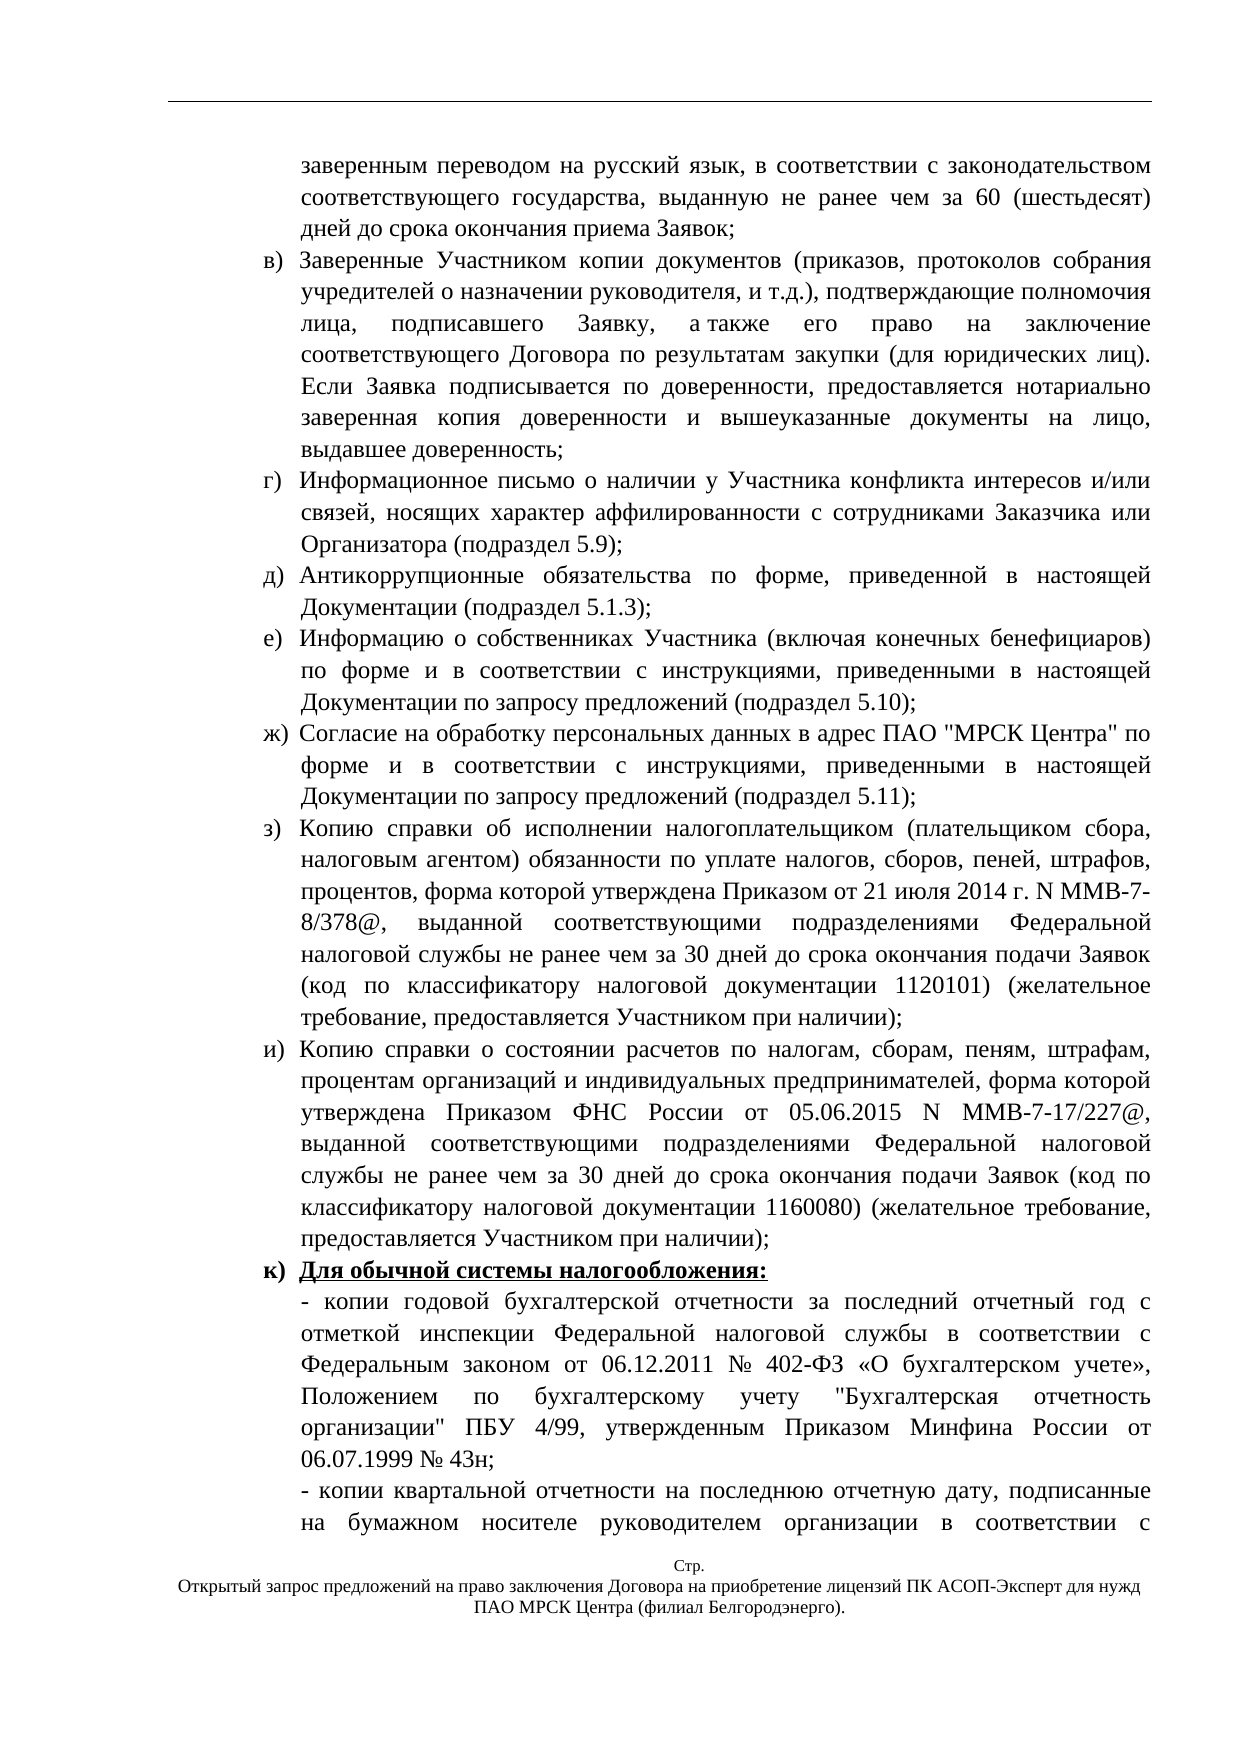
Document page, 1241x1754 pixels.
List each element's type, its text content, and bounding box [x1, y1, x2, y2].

list Заверенные Участником копии документов (приказов, протоколов собрания учредителей о назначении руководителя, и т.д.), подтверждающие полномочия лица, подписавшего Заявку, а также его право на заключение соответствующего Договора по результатам закупки (для юридических лиц). Если Заявка подписывается по доверенности, предоставляется нотариально заверенная копия доверенности и вышеуказанные документы на лицо, выдавшее доверенность; [263, 245, 1152, 463]
list Копию справки о состоянии расчетов по налогам, сборам, пеням, штрафам, процентам организаций и индивидуальных предпринимателей, форма которой утверждена Приказом ФНС России от 05.06.2015 N ММВ-7-17/227@, выданной соответствующими подразделениями Федеральной налоговой службы не ранее чем за 30 дней до срока окончания подачи Заявок (код по классификатору налоговой документации 1160080) (желательное требование, предоставляется Участником при наличии); [263, 1034, 1152, 1252]
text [301, 1476, 1152, 1536]
text - копии годовой бухгалтерской отчетности за последний отчетный год с отметкой инспекции Федеральной налоговой службы в соответствии с Федеральным законом от 06.12.2011 № 402-ФЗ «О бухгалтерском учете», Положением по бухгалтерскому учету "Бухгалтерская отчетность организации" ПБУ 4/99, утвержденным Приказом Минфина России от 06.07.1999 № 43н; [301, 1286, 1152, 1473]
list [263, 150, 1152, 242]
list Для обычной системы налогообложения: [263, 1255, 1152, 1283]
list Копию справки об исполнении налогоплательщиком (плательщиком сбора, налоговым агентом) обязанности по уплате налогов, сборов, пеней, штрафов, процентов, форма которой утверждена Приказом от 21 июля 2014 г. N ММВ-7-8/378@, выданной соответствующими подразделениями Федеральной налоговой службы не ранее чем за 30 дней до срока окончания подачи Заявок (код по классификатору налоговой документации 1120101) (желательное требование, предоставляется Участником при наличии); [263, 813, 1152, 1031]
